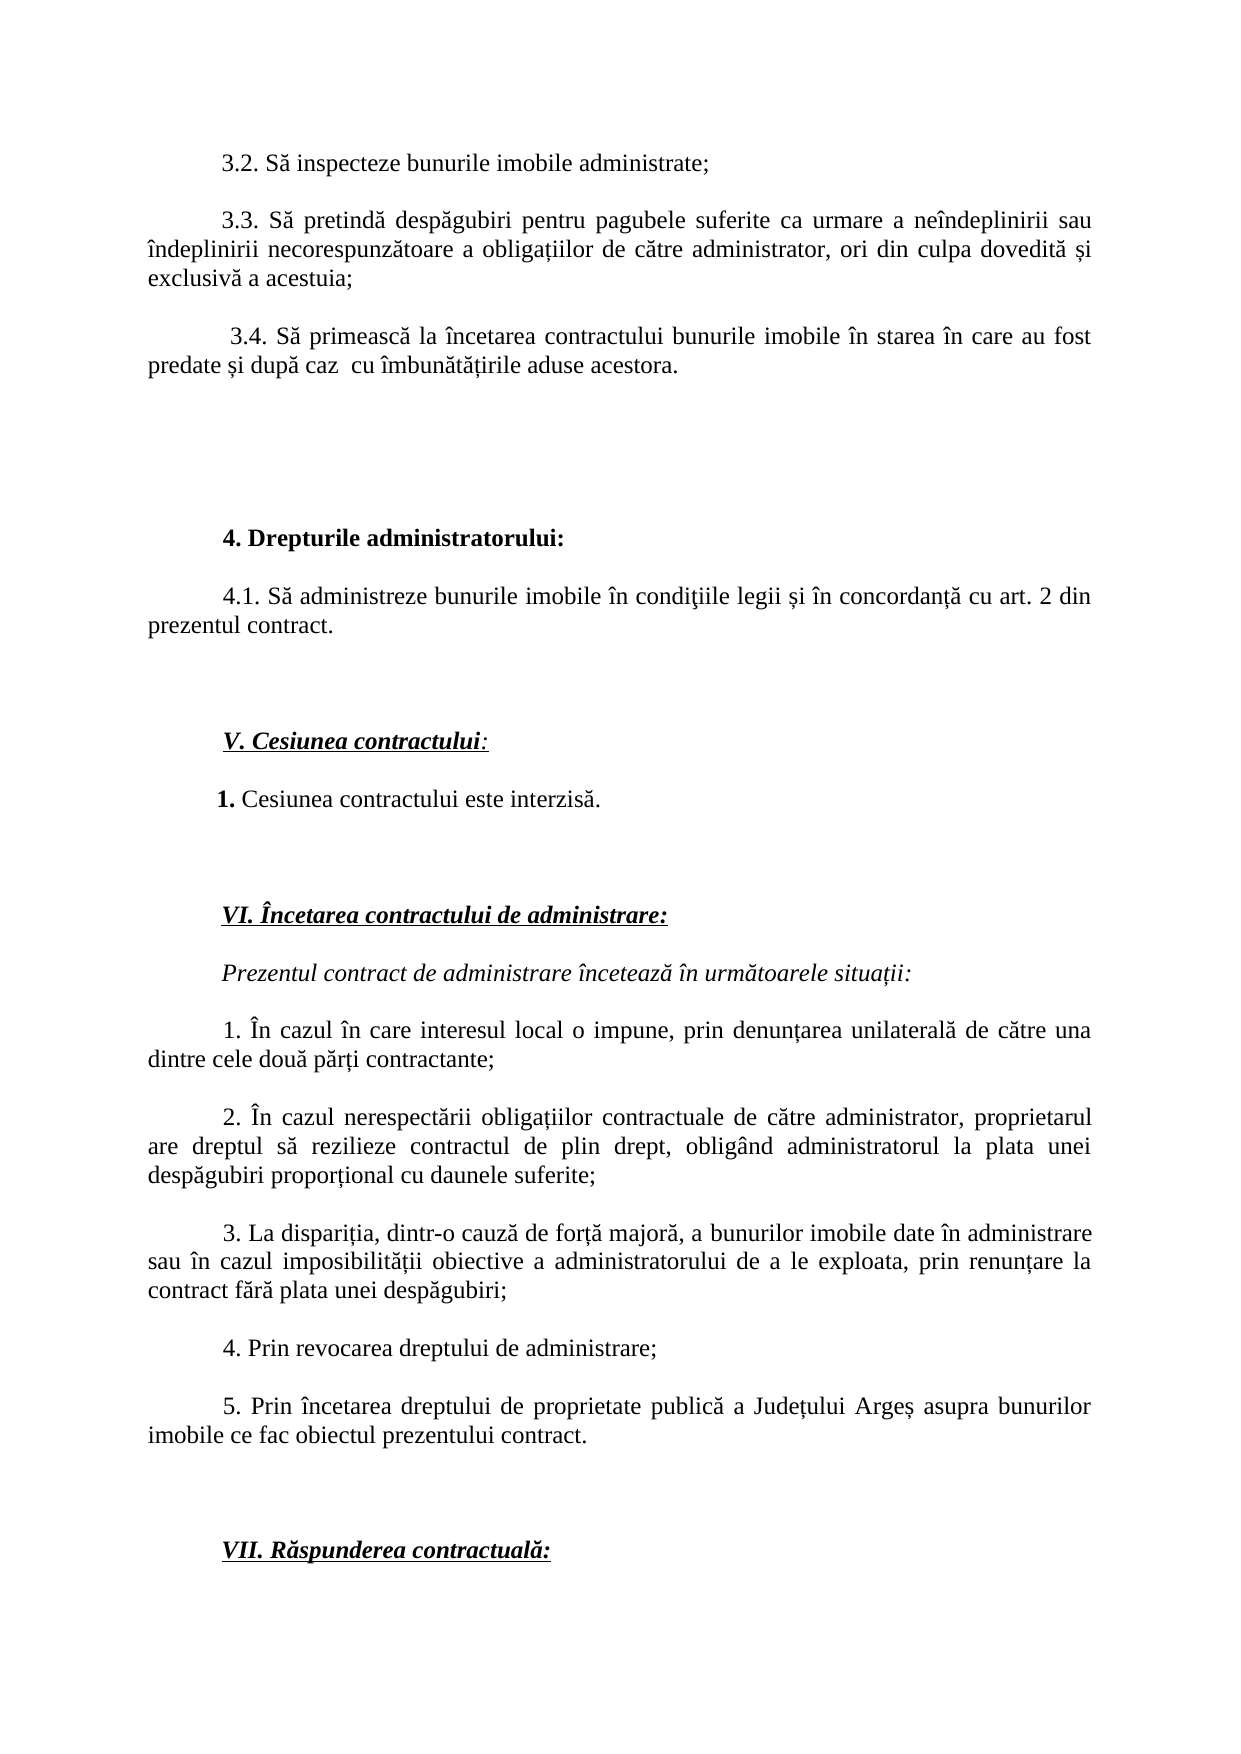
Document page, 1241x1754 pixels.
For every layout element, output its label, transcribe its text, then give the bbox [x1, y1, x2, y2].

text Prezentul contract de administrare încetează în următoarele situații: [148, 958, 1093, 986]
text 5. Prin încetarea dreptului de proprietate publică a Județului Argeș asupra bunurilor imobile ce fac obiectul prezentului contract. [148, 1391, 1093, 1448]
text VII. Răspunderea contractuală: [148, 1536, 1093, 1564]
text 3.2. Să inspecteze bunurile imobile administrate; [148, 148, 1093, 176]
text 4. Drepturile administratorului: [148, 523, 1093, 552]
text VI. Încetarea contractului de administrare: [148, 900, 1093, 928]
text V. Cesiunea contractului: [148, 726, 1093, 755]
text 1. Cesiunea contractului este interzisă. [148, 784, 1093, 813]
text 4. Prin revocarea dreptului de administrare; [148, 1333, 1093, 1362]
text 2. În cazul nerespectării obligațiilor contractuale de către administrator, proprietarul are dreptul să rezilieze contractul de plin drept, obligând administratorul la plata unei despăgubiri proporțional cu daunele suferite; [148, 1102, 1093, 1188]
text 3.3. Să pretindă despăgubiri pentru pagubele suferite ca urmare a neîndeplinirii sau îndeplinirii necorespunzătoare a obligațiilor de către administrator, ori din culpa dovedită și exclusivă a acestuia; [148, 206, 1093, 292]
text 4.1. Să administreze bunurile imobile în condiţiile legii și în concordanță cu art. 2 din prezentul contract. [148, 581, 1093, 639]
text 3.4. Să primească la încetarea contractului bunurile imobile în starea în care au fost predate și după caz cu îmbunătățirile aduse acestora. [148, 321, 1093, 378]
list 1. În cazul în care interesul local o impune, prin denunțarea unilaterală de către una dintre cele două părți contractante; [148, 1016, 1093, 1073]
text 3. La dispariția, dintr-o cauză de forță majoră, a bunurilor imobile date în administrare sau în cazul imposibilității obiective a administratorului de a le exploata, prin renunțare la contract fără plata unei despăgubiri; [148, 1218, 1093, 1304]
